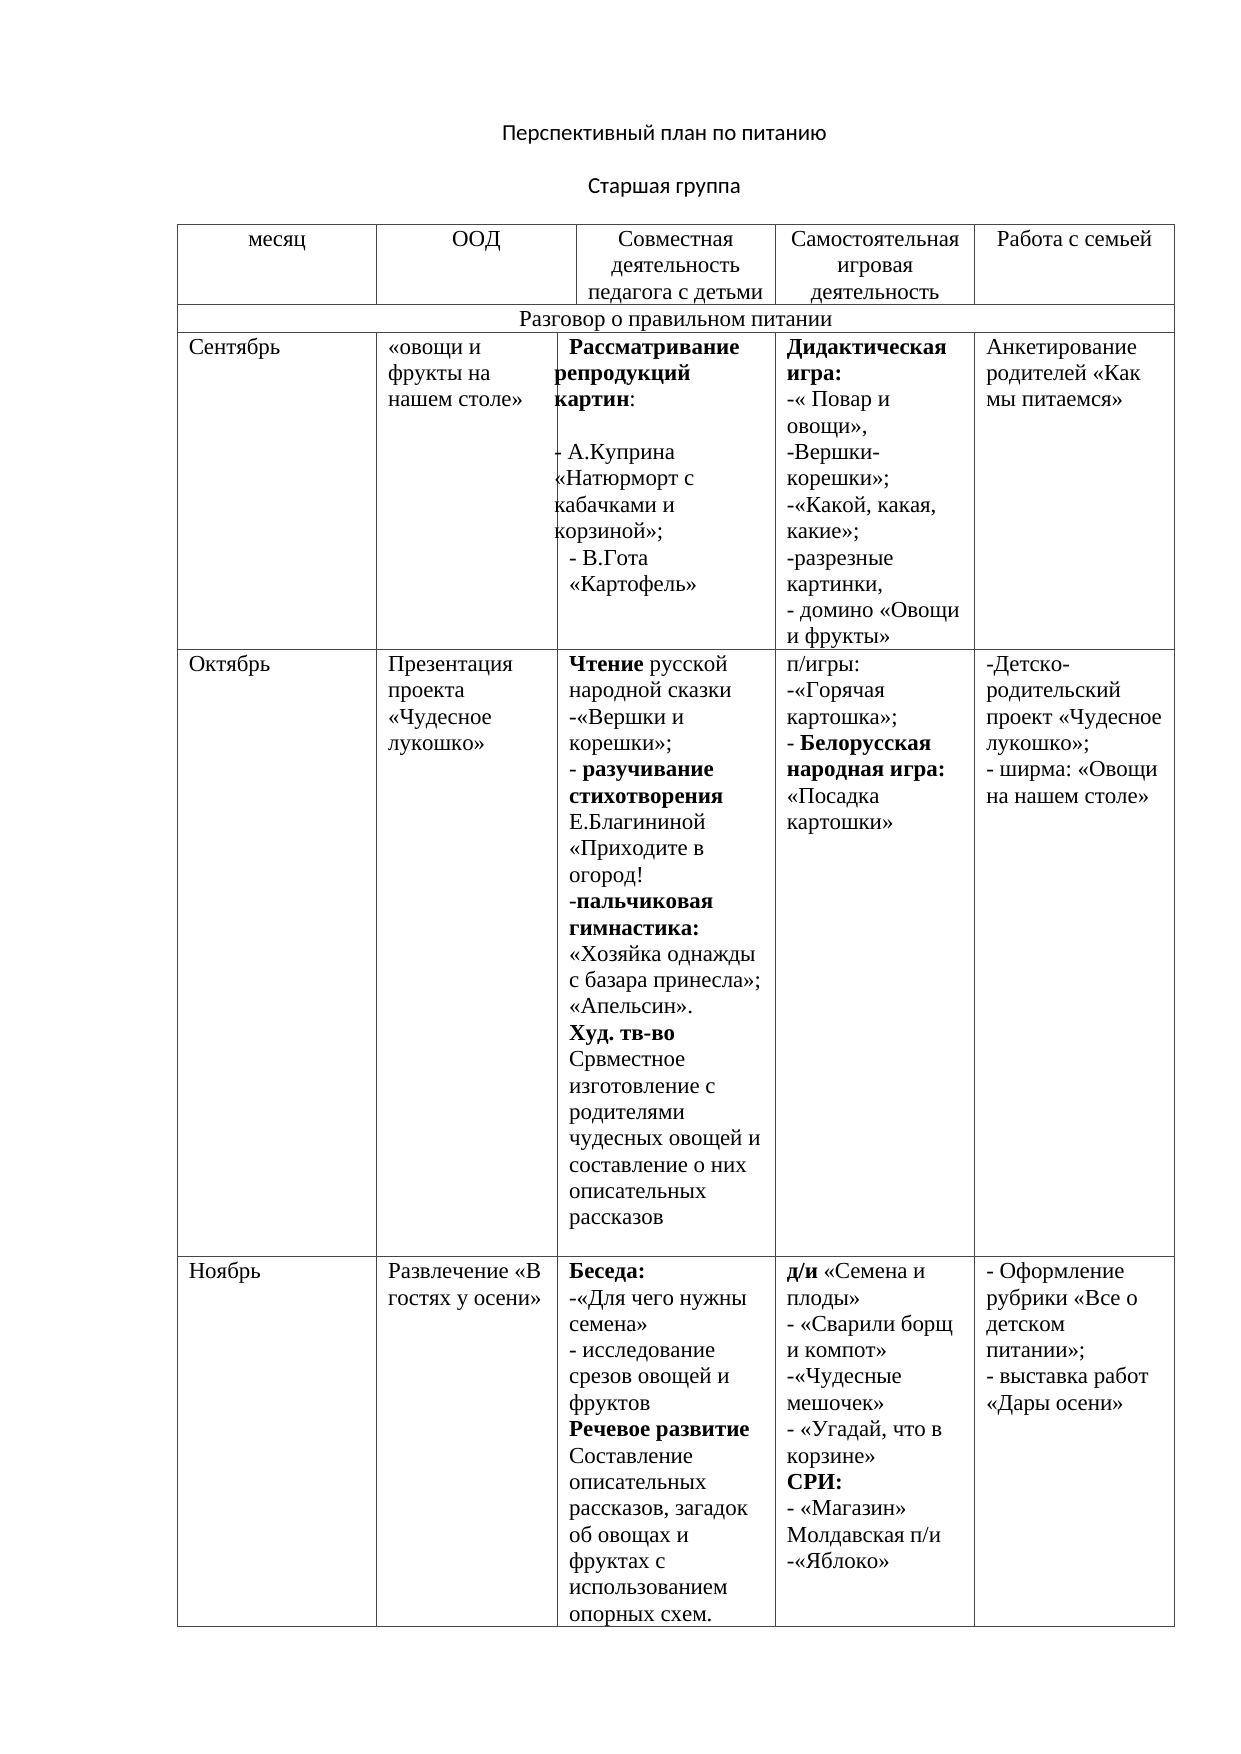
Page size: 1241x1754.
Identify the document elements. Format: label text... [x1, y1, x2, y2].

table_cell Презентация проекта «Чудесное лукошко» [377, 650, 557, 1256]
table_cell Сентябрь [178, 333, 376, 649]
table_header Совместная деятельность педагога с детьми [577, 225, 775, 304]
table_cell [377, 1257, 557, 1626]
table_cell Ноябрь [178, 1257, 376, 1626]
table_cell Анкетирование родителей «Как мы питаемся» [975, 333, 1174, 649]
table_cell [558, 1257, 775, 1626]
table_header ООД [377, 225, 576, 304]
table_cell -Детско-родительский проект «Чудесное лукошко»; - ширма: «Овощи на нашем столе» [975, 650, 1174, 1256]
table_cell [776, 1257, 974, 1626]
table_header Самостоятельная игровая деятельность [776, 225, 974, 304]
table_header Работа с семьей [975, 225, 1174, 304]
table_cell Разговор о правильном питании [178, 305, 1174, 332]
table_cell Дидактическая игра: -« Повар и овощи», -Вершки-корешки»; -«Какой, какая, какие»; -разрезные картинки, - домино «Овощи и фрукты» [776, 333, 974, 649]
table_cell Чтение русской народной сказки -«Вершки и корешки»; - разучивание стихотворения Е.Благининой «Приходите в огород! -пальчиковая гимнастика: «Хозяйка однажды с базара принесла»; «Апельсин». Худ. тв-во Срвместное изготовление с родителями чудесных овощей и составление о них описательных рассказов [558, 650, 775, 1256]
table_cell Рассматривание репродукций картин: - А.Куприна «Натюрморт с кабачками и корзиной»; - В.Гота «Картофель» [558, 333, 775, 649]
table_cell «овощи и фрукты на нашем столе» [377, 333, 557, 649]
text Перспективный план по питанию [177, 118, 1152, 146]
table_cell Октябрь [178, 650, 376, 1256]
table_cell п/игры: -«Горячая картошка»; - Белорусская народная игра: «Посадка картошки» [776, 650, 974, 1256]
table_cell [975, 1257, 1174, 1626]
table_header месяц [178, 225, 376, 304]
text Старшая группа [177, 171, 1152, 199]
